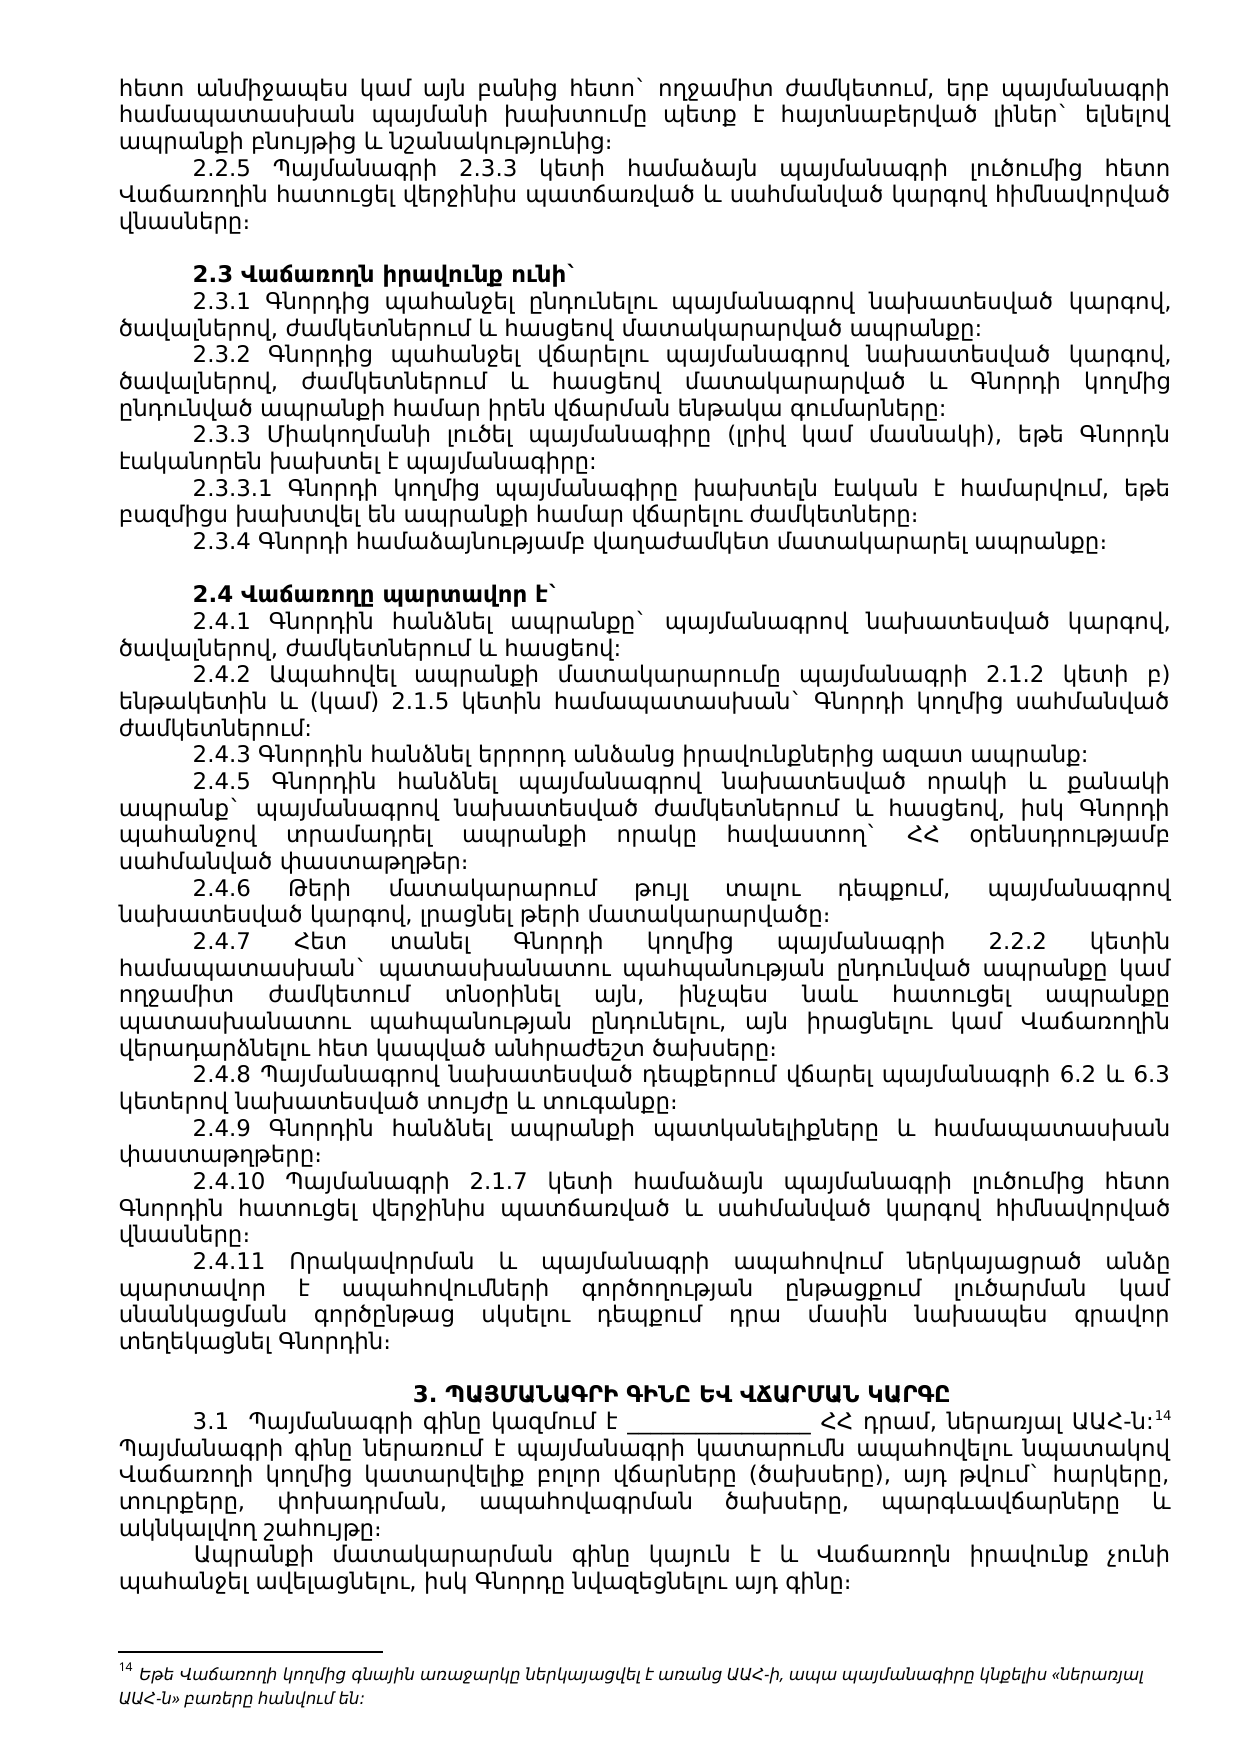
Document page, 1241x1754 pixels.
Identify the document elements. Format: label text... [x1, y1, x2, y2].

text 2.4.1 Գնորդին հանձնել ապրանքը` պայմանագրով նախատեսված կարգով, ծավալներով, ժամկետներում և հասցեով: [118, 608, 1171, 662]
text 2.4.2 Ապահովել ապրանքի մատակարարումը պայմանագրի 2.1.2 կետի բ) ենթակետին և (կամ) 2.1.5 կետին համապատասխան` Գնորդի կողմից սահմանված ժամկետներում: [118, 662, 1171, 742]
text 2.4.10 Պայմանագրի 2.1.7 կետի համաձայն պայմանագրի լուծումից հետո Գնորդին հատուցել վերջինիս պատճառված և սահմանված կարգով հիմնավորված վնասները։ [118, 1168, 1171, 1248]
text 2.4.11 Որակավորման և պայմանագրի ապահովում ներկայացրած անձը պարտավոր է ապահովումների գործողության ընթացքում լուծարման կամ սնանկացման գործընթաց սկսելու դեպքում դրա մասին նախապես գրավոր տեղեկացնել Գնորդին։ [118, 1248, 1171, 1355]
text 3. ՊԱՅՄԱՆԱԳՐԻ ԳԻՆԸ ԵՎ ՎՃԱՐՄԱՆ ԿԱՐԳԸ [118, 1382, 1171, 1408]
text 2.4.6 Թերի մատակարարում թույլ տալու դեպքում, պայմանագրով նախատեսված կարգով, լրացնել թերի մատակարարվածը։ [118, 875, 1171, 928]
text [118, 75, 1171, 155]
text Ապրանքի մատակարարման գինը կայուն է և Վաճառողն իրավունք չունի պահանջել ավելացնելու, իսկ Գնորդը նվազեցնելու այդ գինը։ [118, 1542, 1171, 1595]
text 2.3.3 Միակողմանի լուծել պայմանագիրը (լրիվ կամ մասնակի), եթե Գնորդն էականորեն խախտել է պայմանագիրը: [118, 422, 1171, 475]
text 2.3.4 Գնորդի համաձայնությամբ վաղաժամկետ մատակարարել ապրանքը։ [118, 528, 1171, 555]
text 2.4.3 Գնորդին հանձնել երրորդ անձանց իրավունքներից ազատ ապրանք: [118, 742, 1171, 768]
text 2.4.8 Պայմանագրով նախատեսված դեպքերում վճարել պայմանագրի 6.2 և 6.3 կետերով նախատեսված տույժը և տուգանքը։ [118, 1062, 1171, 1115]
text 2.2.5 Պայմանագրի 2.3.3 կետի համաձայն պայմանագրի լուծումից հետո Վաճառողին հատուցել վերջինիս պատճառված և սահմանված կարգով հիմնավորված վնասները։ [118, 155, 1171, 235]
text 2.3.2 Գնորդից պահանջել վճարելու պայմանագրով նախատեսված կարգով, ծավալներով, ժամկետներում և հասցեով մատակարարված և Գնորդի կողմից ընդունված ապրանքի համար իրեն վճարման ենթակա գումարները: [118, 342, 1171, 422]
text 2.3.1 Գնորդից պահանջել ընդունելու պայմանագրով նախատեսված կարգով, ծավալներով, ժամկետներում և հասցեով մատակարարված ապրանքը: [118, 288, 1171, 342]
text 2.4.9 Գնորդին հանձնել ապրանքի պատկանելիքները և համապատասխան փաստաթղթերը։ [118, 1115, 1171, 1168]
text 2.4.5 Գնորդին հանձնել պայմանագրով նախատեսված որակի և քանակի ապրանք` պայմանագրով նախատեսված ժամկետներում և հասցեով, իսկ Գնորդի պահանջով տրամադրել ապրանքի որակը հավաստող` ՀՀ օրենսդրությամբ սահմանված փաստաթղթեր։ [118, 768, 1171, 875]
text 2.4.7 Հետ տանել Գնորդի կողմից պայմանագրի 2.2.2 կետին համապատասխան` պատասխանատու պահպանության ընդունված ապրանքը կամ ողջամիտ ժամկետում տնօրինել այն, ինչպես նաև հատուցել ապրանքը պատասխանատու պահպանության ընդունելու, այն իրացնելու կամ Վաճառողին վերադարձնելու հետ կապված անհրաժեշտ ծախսերը։ [118, 928, 1171, 1062]
text 2.3 Վաճառողն իրավունք ունի` [118, 262, 1171, 288]
text 2.3.3.1 Գնորդի կողմից պայմանագիրը խախտելն էական է համարվում, եթե բազմիցս խախտվել են ապրանքի համար վճարելու ժամկետները։ [118, 475, 1171, 528]
text 2.4 Վաճառողը պարտավոր է` [118, 582, 1171, 608]
text 3.1 Պայմանագրի գինը կազմում է ________________ ՀՀ դրամ, ներառյալ ԱԱՀ-ն: Պայմանագրի գինը ներառում է պայմանագրի կատարումն ապահովելու նպատակով Վաճառողի կողմից կատարվելիք բոլոր վճարները (ծախսերը), այդ թվում` հարկերը, տուրքերը, փոխադրման, ապահովագրման ծախսերը, պարգևավճարները և ակնկալվող շահույթը։ [118, 1408, 1171, 1542]
